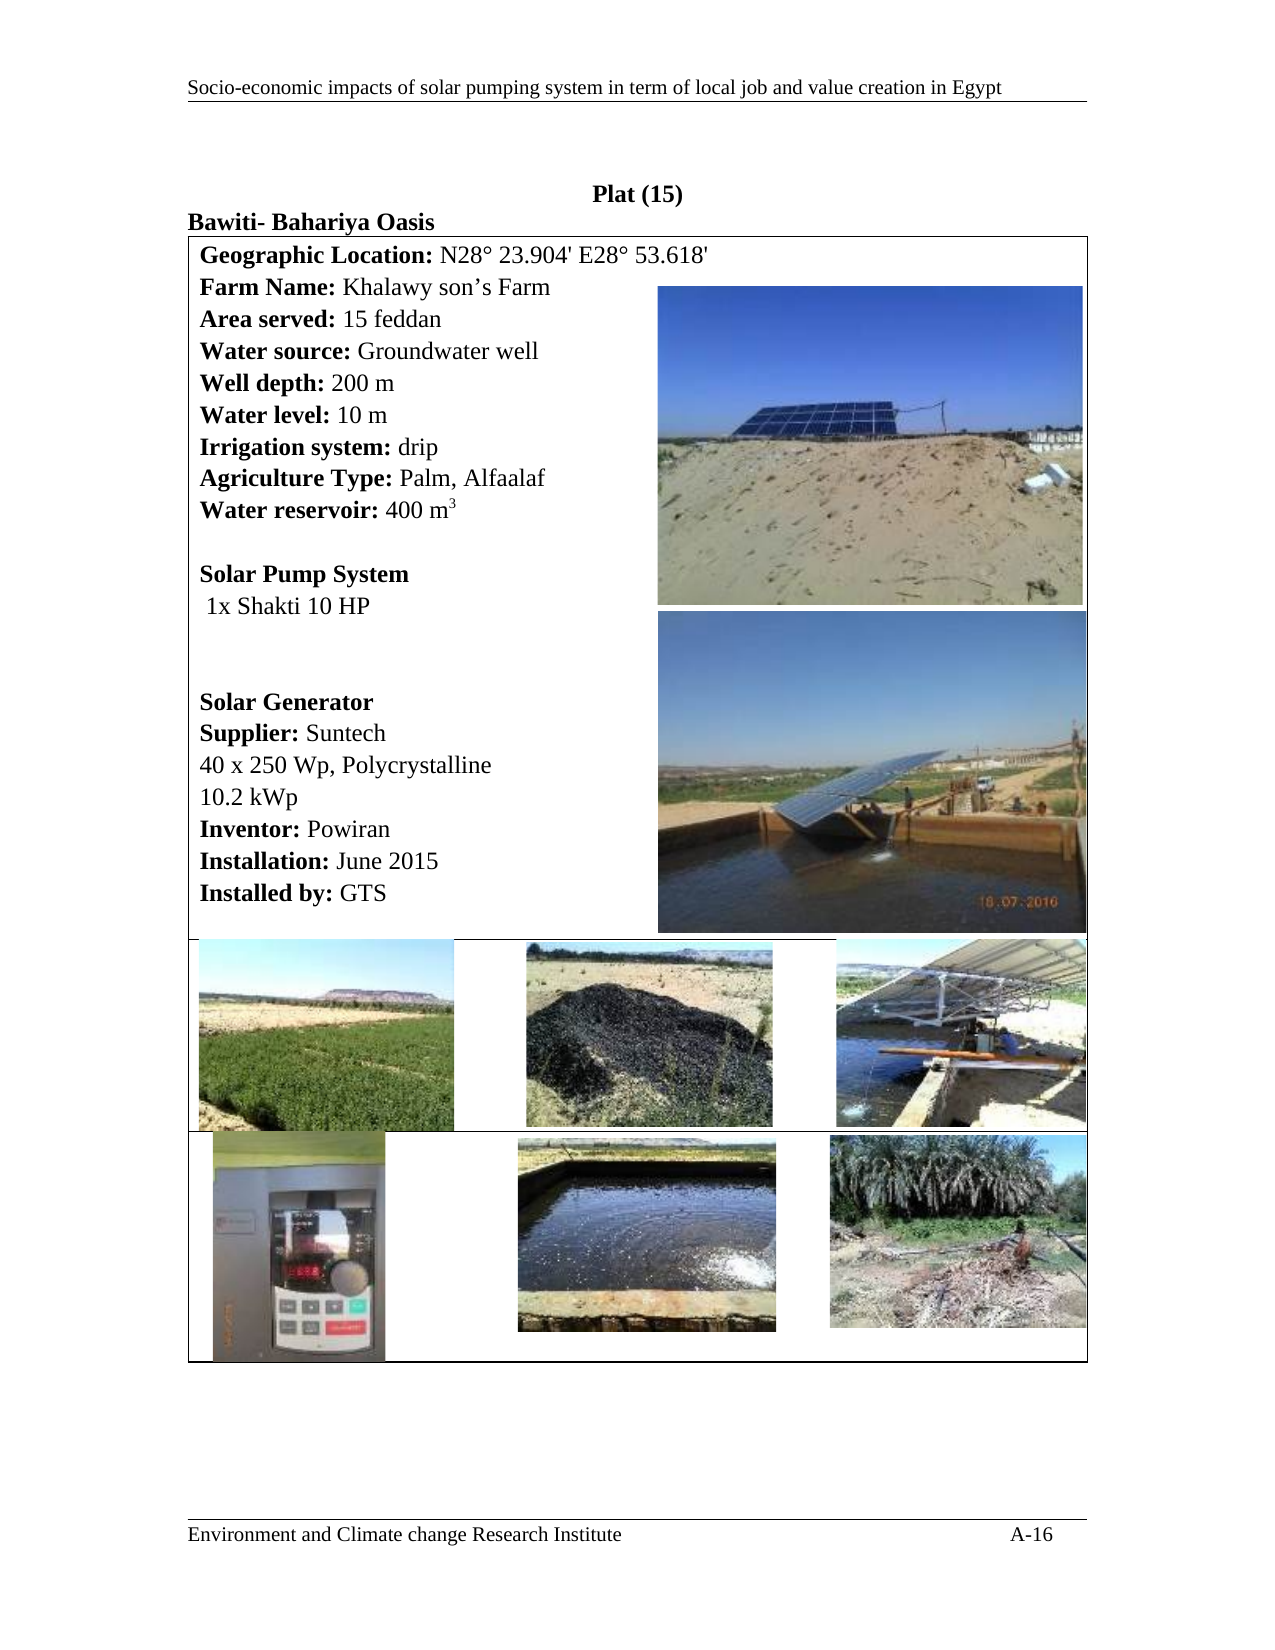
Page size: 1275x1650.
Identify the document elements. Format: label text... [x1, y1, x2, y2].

picture [198, 939, 455, 1362]
text Plat (15) [187, 179, 1087, 207]
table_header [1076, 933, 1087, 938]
table_cell [386, 1132, 1087, 1361]
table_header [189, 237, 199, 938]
text Bawiti- Bahariya Oasis [187, 207, 1087, 236]
table_cell [189, 940, 198, 1131]
picture [526, 942, 773, 1127]
table_cell [455, 940, 1087, 1131]
picture [658, 611, 1087, 933]
picture [657, 286, 1083, 605]
table_cell [189, 1132, 212, 1361]
picture [836, 939, 1086, 1127]
picture [517, 1138, 777, 1332]
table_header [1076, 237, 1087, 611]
picture [829, 1135, 1087, 1328]
